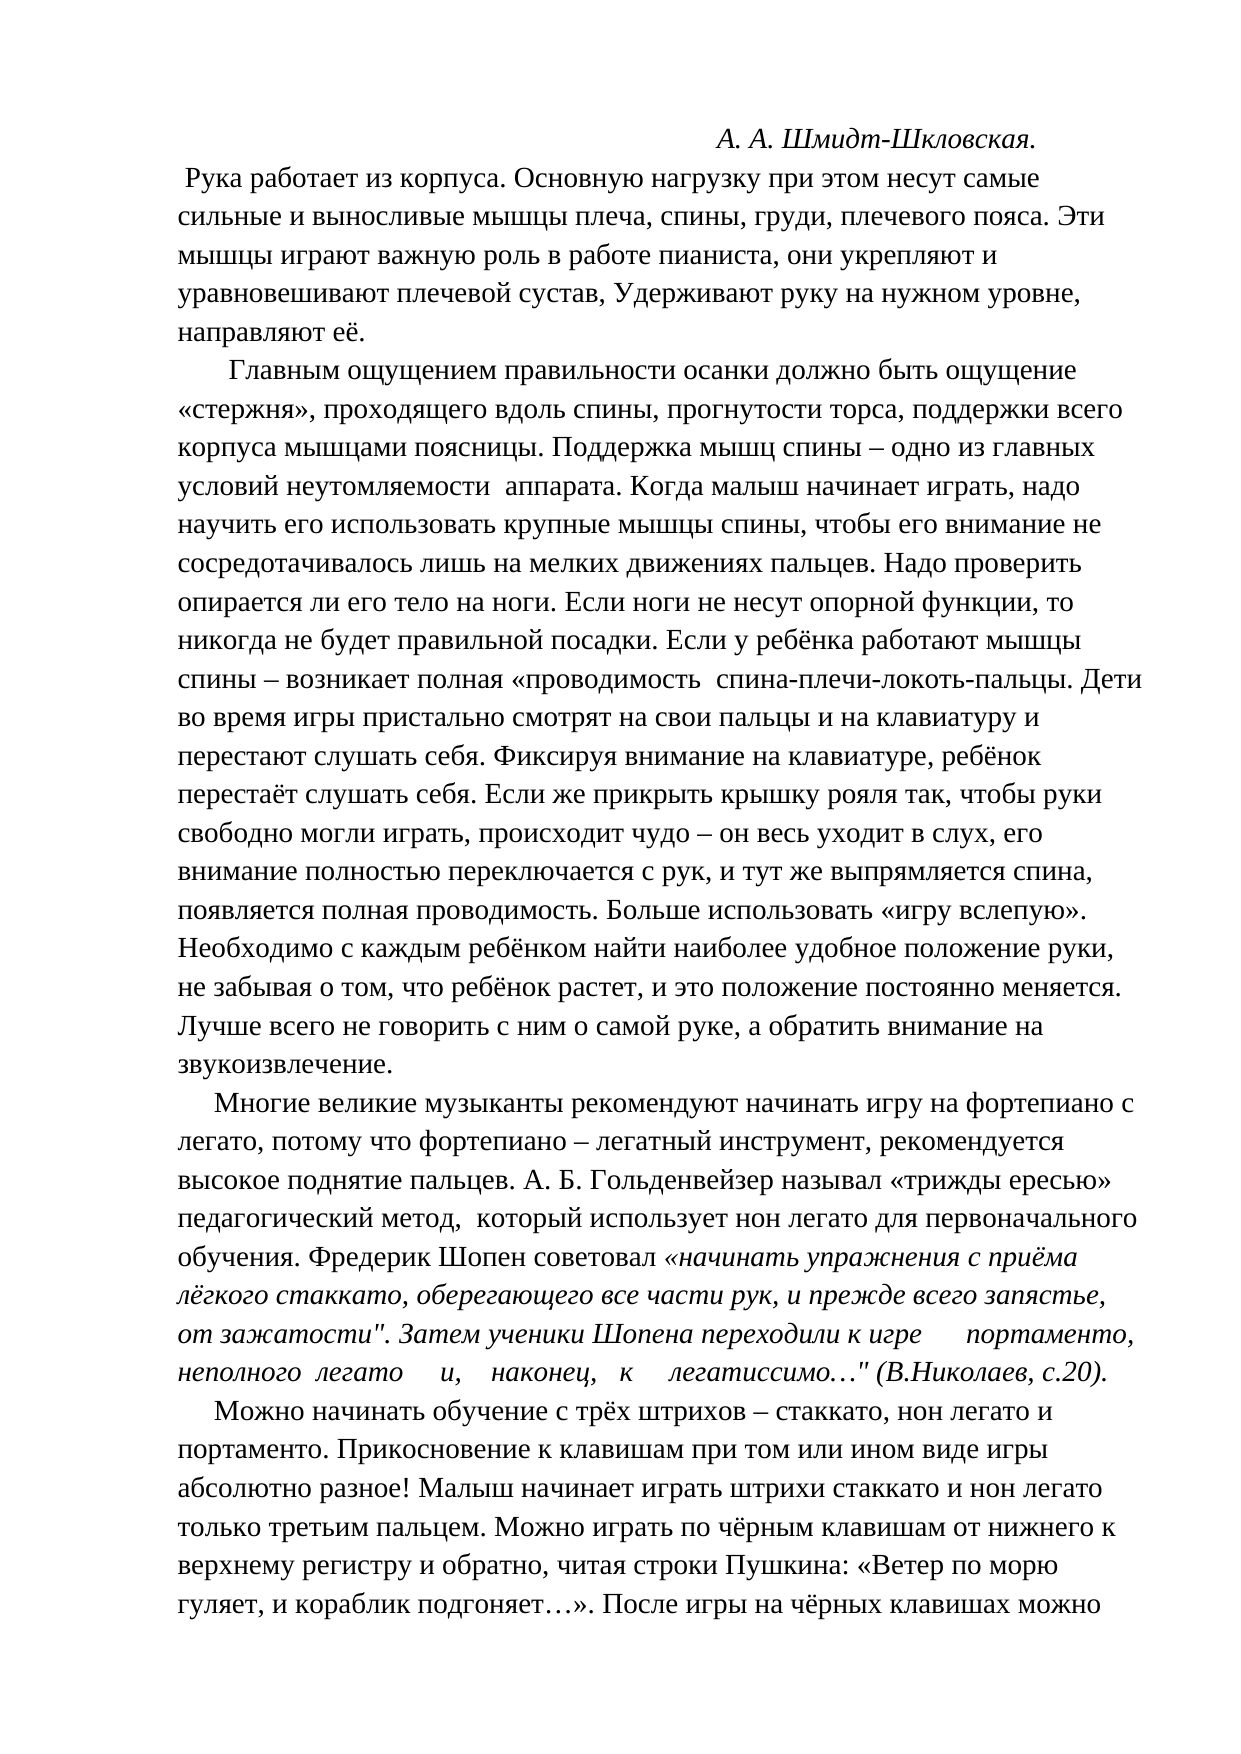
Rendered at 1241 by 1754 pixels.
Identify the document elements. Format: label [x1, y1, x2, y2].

table_header [174, 118, 1148, 1622]
